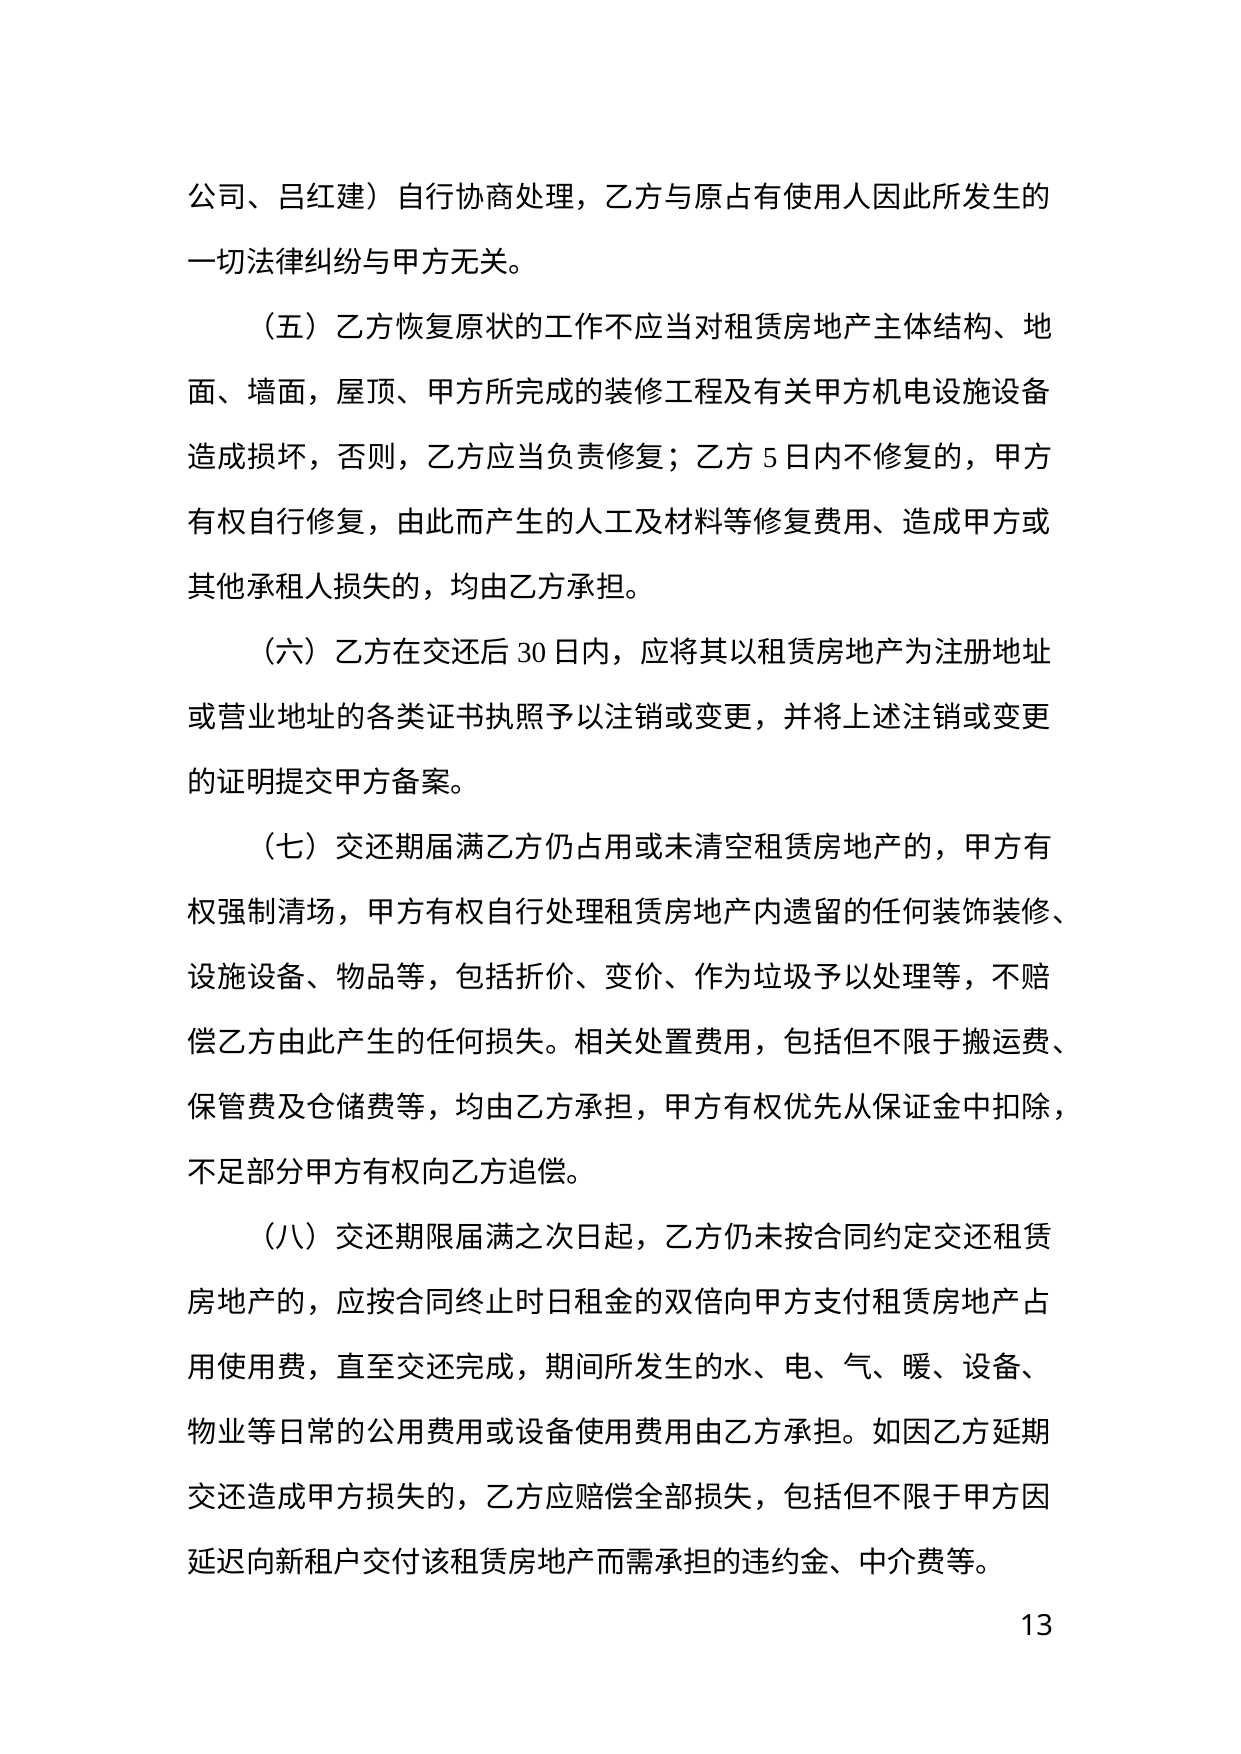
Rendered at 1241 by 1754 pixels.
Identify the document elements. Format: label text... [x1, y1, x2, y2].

text （七）交还期届满乙方仍占用或未清空租赁房地产的，甲方有权强制清场，甲方有权自行处理租赁房地产内遗留的任何装饰装修、设施设备、物品等，包括折价、变价、作为垃圾予以处理等，不赔偿乙方由此产生的任何损失。相关处置费用，包括但不限于搬运费、保管费及仓储费等，均由乙方承担，甲方有权优先从保证金中扣除，不足部分甲方有权向乙方追偿。 [187, 812, 1053, 1202]
text （六）乙方在交还后30日内，应将其以租赁房地产为注册地址或营业地址的各类证书执照予以注销或变更，并将上述注销或变更的证明提交甲方备案。 [187, 617, 1053, 812]
text （八）交还期限届满之次日起，乙方仍未按合同约定交还租赁房地产的，应按合同终止时日租金的双倍向甲方支付租赁房地产占用使用费，直至交还完成，期间所发生的水、电、气、暖、设备、物业等日常的公用费用或设备使用费用由乙方承担。如因乙方延期交还造成甲方损失的，乙方应赔偿全部损失，包括但不限于甲方因延迟向新租户交付该租赁房地产而需承担的违约金、中介费等。 [187, 1202, 1053, 1592]
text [187, 162, 1053, 292]
text （五）乙方恢复原状的工作不应当对租赁房地产主体结构、地面、墙面，屋顶、甲方所完成的装修工程及有关甲方机电设施设备造成损坏，否则，乙方应当负责修复；乙方5日内不修复的，甲方有权自行修复，由此而产生的人工及材料等修复费用、造成甲方或其他承租人损失的，均由乙方承担。 [187, 292, 1053, 617]
